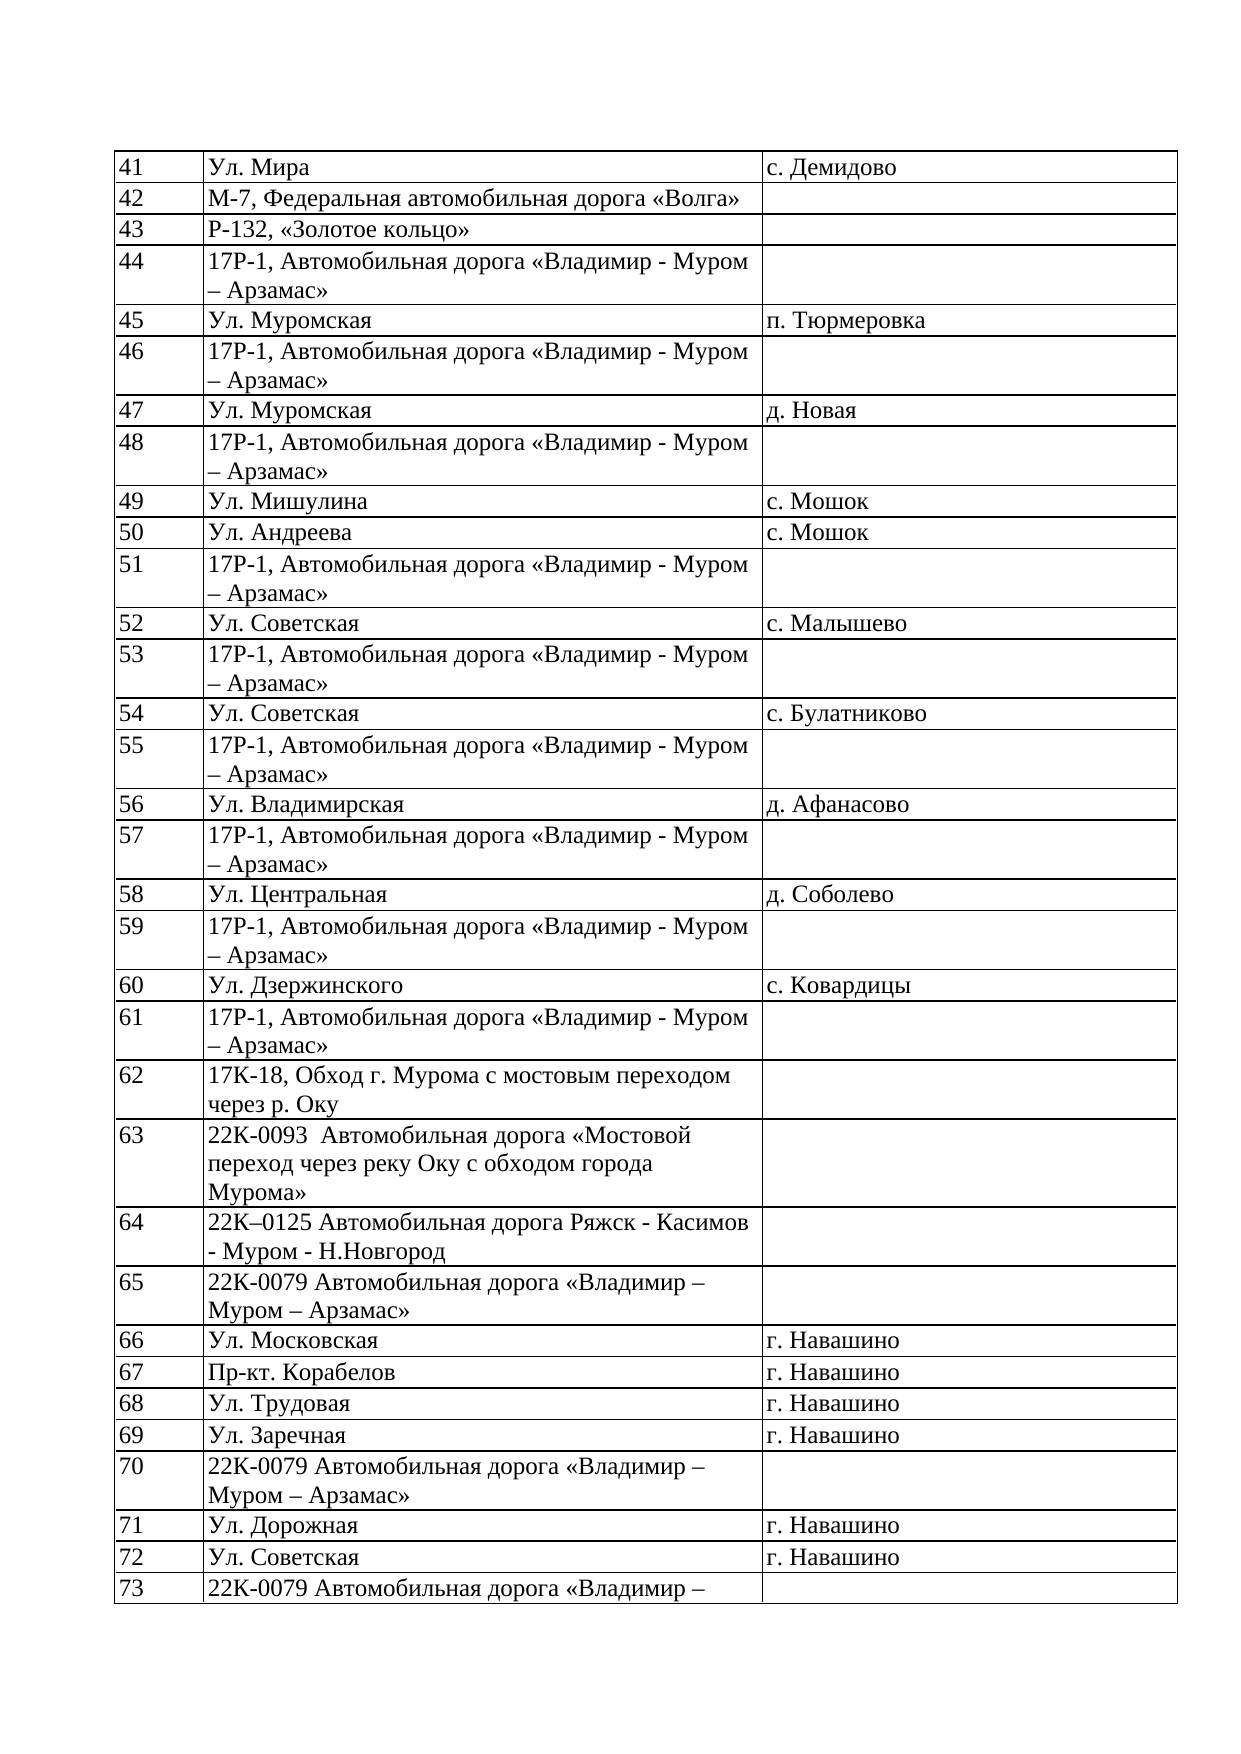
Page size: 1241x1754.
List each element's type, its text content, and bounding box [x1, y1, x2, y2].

table_cell 71 [115, 1510, 203, 1540]
table_cell Ул. Мира [204, 152, 762, 181]
table_cell 46 [115, 336, 203, 394]
table_cell 42 [115, 183, 203, 213]
table_cell Ул. Андреева [204, 518, 762, 547]
table_cell 61 [115, 1001, 203, 1059]
table_cell с. Ковардицы [763, 969, 1177, 1000]
table_cell г. Навашино [763, 1419, 1177, 1450]
table_cell г. Навашино [763, 1324, 1177, 1356]
table_cell 53 [115, 639, 203, 697]
table_cell Пр-кт. Корабелов [204, 1357, 762, 1387]
table_cell [763, 1118, 1177, 1206]
table_cell 56 [115, 789, 203, 819]
table_cell 44 [115, 245, 203, 303]
table_cell 58 [115, 879, 203, 909]
table_cell 48 [115, 426, 203, 484]
table_cell Ул. Трудовая [204, 1389, 762, 1418]
table_cell Ул. Советская [204, 608, 762, 638]
table_cell 60 [115, 970, 203, 1000]
table_cell с. Мошок [763, 516, 1177, 547]
table_cell 54 [115, 698, 203, 728]
table_cell Ул. Муромская [204, 305, 762, 335]
table_cell 72 [115, 1541, 203, 1572]
table_cell [763, 638, 1177, 697]
table_cell [763, 335, 1177, 394]
table_cell с. Мошок [763, 485, 1177, 516]
table_cell 66 [115, 1325, 203, 1356]
table_cell 43 [115, 214, 203, 244]
table_cell 17Р-1, Автомобильная дорога «Владимир - Муром – Арзамас» [204, 640, 762, 697]
table_cell 50 [115, 517, 203, 547]
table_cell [204, 183, 762, 213]
table_cell 17Р-1, Автомобильная дорога «Владимир - Муром – Арзамас» [204, 549, 762, 606]
table_cell Ул. Дзержинского [204, 970, 762, 1000]
table_cell 70 [115, 1451, 203, 1509]
table_cell [763, 1206, 1177, 1265]
table_cell [763, 1450, 1177, 1509]
table_cell 57 [115, 820, 203, 878]
table_cell г. Навашино [763, 1387, 1177, 1418]
table_cell [763, 819, 1177, 878]
table_cell 73 [115, 1573, 203, 1602]
table_cell [763, 1265, 1177, 1324]
table_cell [763, 910, 1177, 968]
table_cell 17Р-1, Автомобильная дорога «Владимир - Муром – Арзамас» [204, 730, 762, 787]
table_cell [763, 548, 1177, 606]
table_cell 17Р-1, Автомобильная дорога «Владимир - Муром – Арзамас» [204, 821, 762, 878]
table_cell 63 [115, 1119, 203, 1206]
table_cell 17Р-1, Автомобильная дорога «Владимир - Муром – Арзамас» [204, 911, 762, 968]
table_cell д. Афанасово [763, 788, 1177, 819]
table_cell 55 [115, 730, 203, 787]
table_cell 49 [115, 486, 203, 516]
table_cell 22К–0125 Автомобильная дорога Ряжск - Касимов - Муром - Н.Новгород [204, 1208, 762, 1265]
table_cell 51 [115, 549, 203, 606]
table_cell 22К-0093 Автомобильная дорога «Мостовой переход через реку Оку с обходом города Мурома» [204, 1120, 762, 1206]
table_cell [763, 181, 1177, 213]
table_cell п. Тюрмеровка [763, 304, 1177, 335]
table_cell д. Новая [763, 394, 1177, 425]
table_cell Ул. Московская [204, 1326, 762, 1356]
table_cell 41 [115, 152, 203, 181]
table_cell 22К-0079 Автомобильная дорога «Владимир – Муром – Арзамас» [204, 1267, 762, 1324]
table_cell 17Р-1, Автомобильная дорога «Владимир - Муром – Арзамас» [204, 246, 762, 303]
table_cell 17Р-1, Автомобильная дорога «Владимир - Муром – Арзамас» [204, 427, 762, 484]
table_cell [763, 729, 1177, 787]
table_cell Ул. Мишулина [204, 486, 762, 516]
table_cell 52 [115, 608, 203, 638]
table_cell Ул. Муромская [204, 396, 762, 425]
table_cell с. Булатниково [763, 697, 1177, 728]
table_cell 47 [115, 395, 203, 425]
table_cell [204, 1573, 762, 1602]
table_cell Ул. Советская [204, 699, 762, 728]
table_cell Р-132, «Золотое кольцо» [204, 215, 762, 244]
table_cell [763, 1572, 1177, 1602]
table_cell [763, 244, 1177, 303]
table_cell Ул. Заречная [204, 1420, 762, 1450]
table_cell 67 [115, 1357, 203, 1387]
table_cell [204, 1452, 762, 1509]
table_cell 59 [115, 911, 203, 968]
table_cell г. Навашино [763, 1509, 1177, 1540]
table_cell [763, 213, 1177, 244]
table_cell [763, 425, 1177, 484]
table_cell Ул. Советская [204, 1542, 762, 1572]
table_cell Ул. Владимирская [204, 789, 762, 819]
table_cell 62 [115, 1060, 203, 1118]
table_cell д. Соболево [763, 878, 1177, 909]
table_cell 45 [115, 305, 203, 335]
table_cell [763, 1000, 1177, 1059]
table_cell 17Р-1, Автомобильная дорога «Владимир - Муром – Арзамас» [204, 1002, 762, 1059]
table_cell с. Демидово [763, 152, 1177, 181]
table_cell 17Р-1, Автомобильная дорога «Владимир - Муром – Арзамас» [204, 337, 762, 394]
table_cell 17К-18, Обход г. Мурома с мостовым переходом через р. Оку [204, 1061, 762, 1118]
table_cell Ул. Дорожная [204, 1511, 762, 1540]
table_cell г. Навашино [763, 1356, 1177, 1387]
table_cell 65 [115, 1266, 203, 1324]
table_cell г. Навашино [763, 1540, 1177, 1572]
table_cell [763, 1059, 1177, 1118]
table_cell с. Малышево [763, 606, 1177, 638]
table_cell Ул. Центральная [204, 880, 762, 909]
table_cell 69 [115, 1420, 203, 1450]
table_cell 64 [115, 1207, 203, 1265]
table_cell 68 [115, 1388, 203, 1418]
